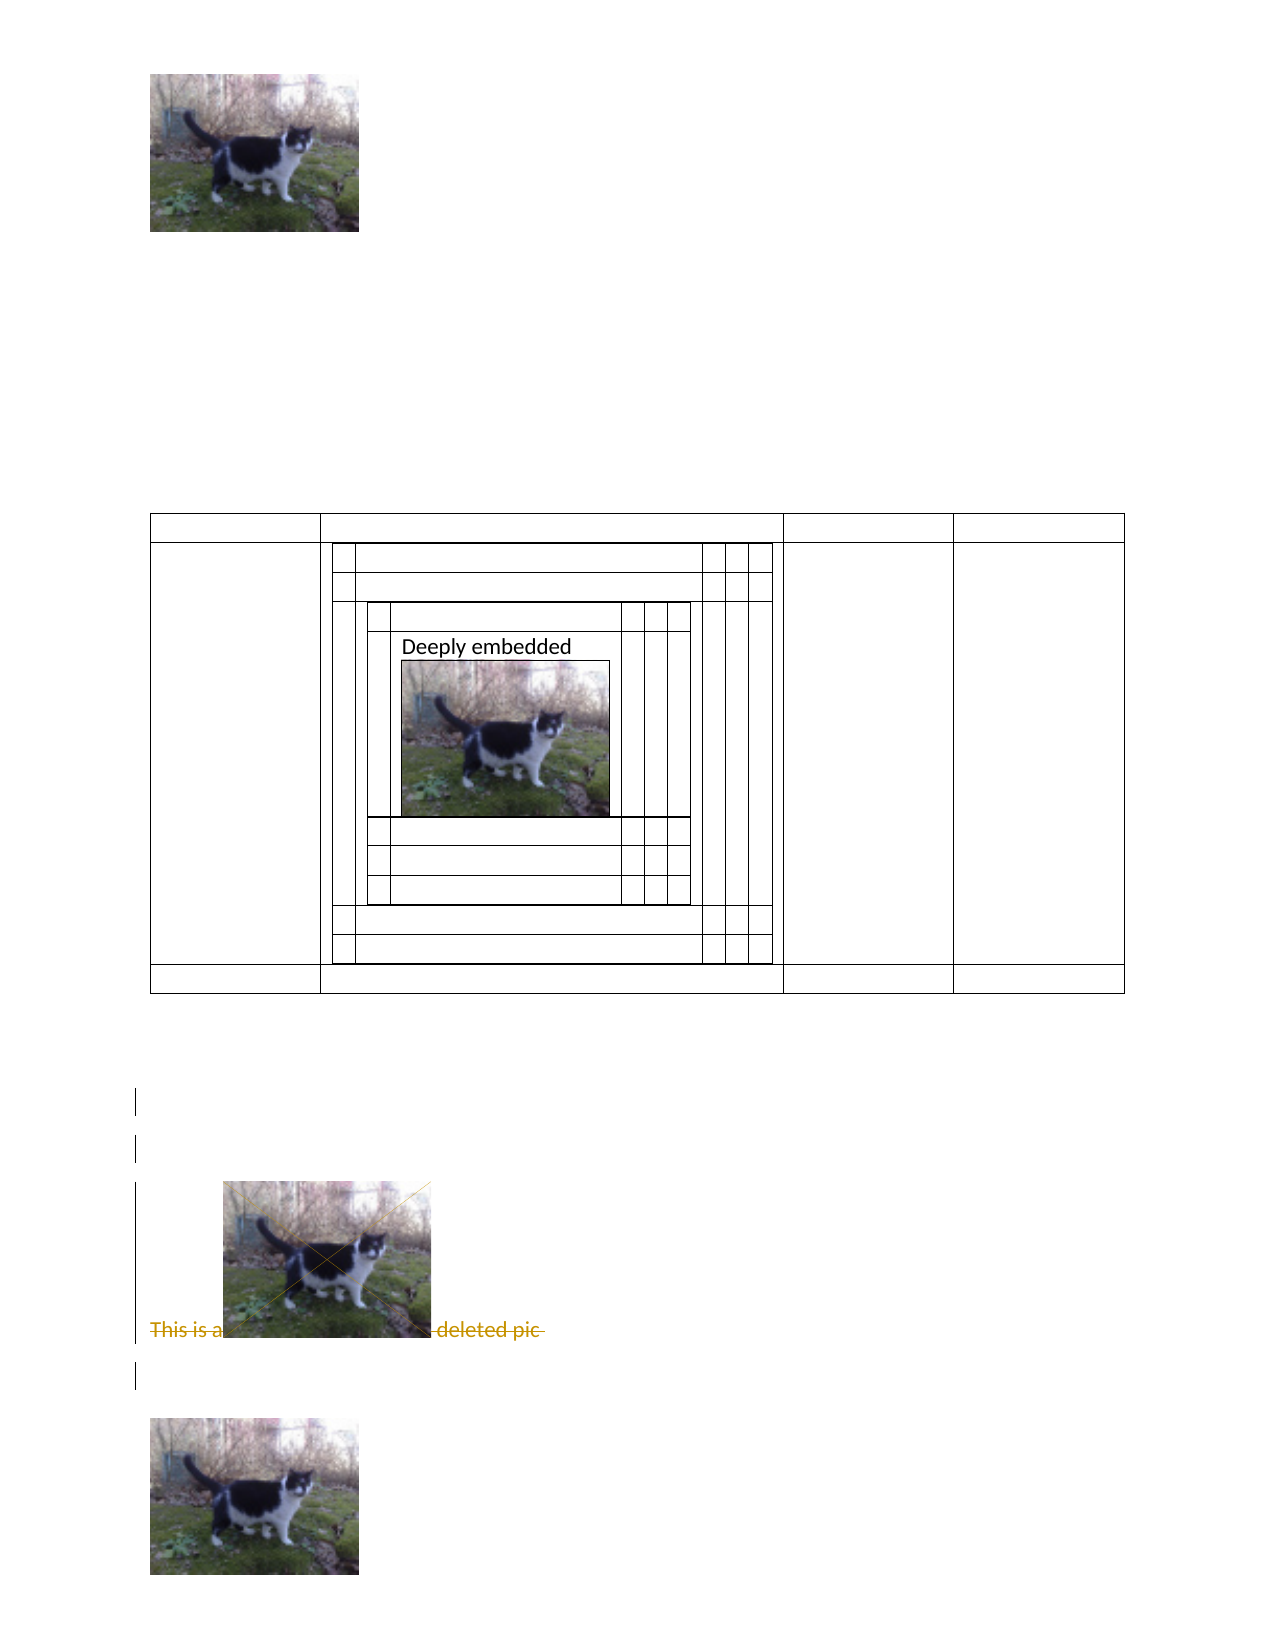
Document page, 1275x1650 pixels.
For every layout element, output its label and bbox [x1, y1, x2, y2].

table_cell [321, 965, 783, 993]
table_header [151, 514, 320, 542]
table_cell [773, 543, 783, 964]
table_cell [749, 544, 772, 572]
table_cell [368, 603, 390, 631]
table_cell [333, 602, 355, 905]
table_cell [703, 573, 725, 601]
table_cell [691, 602, 702, 905]
table_cell [726, 573, 748, 601]
table_cell [333, 906, 355, 934]
table_header [954, 514, 1124, 542]
table_cell [391, 846, 621, 875]
picture [225, 1261, 429, 1338]
table_cell [645, 632, 667, 816]
picture [150, 1418, 359, 1575]
table_cell [668, 603, 690, 631]
table_cell [703, 906, 725, 934]
table_cell [954, 965, 1124, 993]
table_cell [703, 935, 725, 963]
table_cell [356, 906, 702, 934]
picture [224, 1181, 430, 1258]
table_cell [749, 935, 772, 963]
table_cell [356, 573, 702, 601]
picture [329, 1182, 432, 1337]
table_cell [356, 935, 702, 963]
table_cell [391, 818, 621, 845]
table_cell [749, 573, 772, 601]
table_cell [151, 965, 320, 993]
table_cell [356, 602, 367, 905]
table_cell [368, 846, 390, 875]
table_cell [784, 965, 953, 993]
table_cell [368, 632, 390, 816]
table_cell [668, 846, 690, 875]
table_cell [622, 846, 644, 875]
table_cell [333, 544, 355, 572]
table_cell [391, 603, 621, 631]
table_cell [749, 906, 772, 934]
table_cell [622, 818, 644, 845]
table_cell [391, 876, 621, 904]
picture [150, 74, 359, 232]
table_cell [726, 544, 748, 572]
table_cell [954, 543, 1124, 964]
table_cell [368, 818, 390, 845]
table_cell [668, 818, 690, 845]
table_cell [668, 876, 690, 904]
picture [402, 661, 609, 816]
picture [223, 1183, 326, 1336]
table_cell [784, 543, 953, 964]
table_cell [726, 602, 748, 905]
table_cell [333, 573, 355, 601]
table_cell [333, 935, 355, 963]
table_cell [645, 818, 667, 845]
table_header [321, 514, 783, 542]
table_cell [726, 906, 748, 934]
table_cell [645, 603, 667, 631]
table_cell [703, 602, 725, 905]
table_cell [391, 632, 621, 816]
table_cell [645, 876, 667, 904]
table_cell [368, 876, 390, 904]
table_header [784, 514, 953, 542]
table_cell [645, 846, 667, 875]
table_cell [356, 544, 702, 572]
table_cell [151, 543, 320, 964]
table_cell [749, 602, 772, 905]
table_cell [668, 632, 690, 816]
table_cell [321, 543, 332, 964]
table_cell [622, 603, 644, 631]
table_cell [703, 544, 725, 572]
table_cell [622, 632, 644, 816]
table_cell [726, 935, 748, 963]
table_cell [622, 876, 644, 904]
